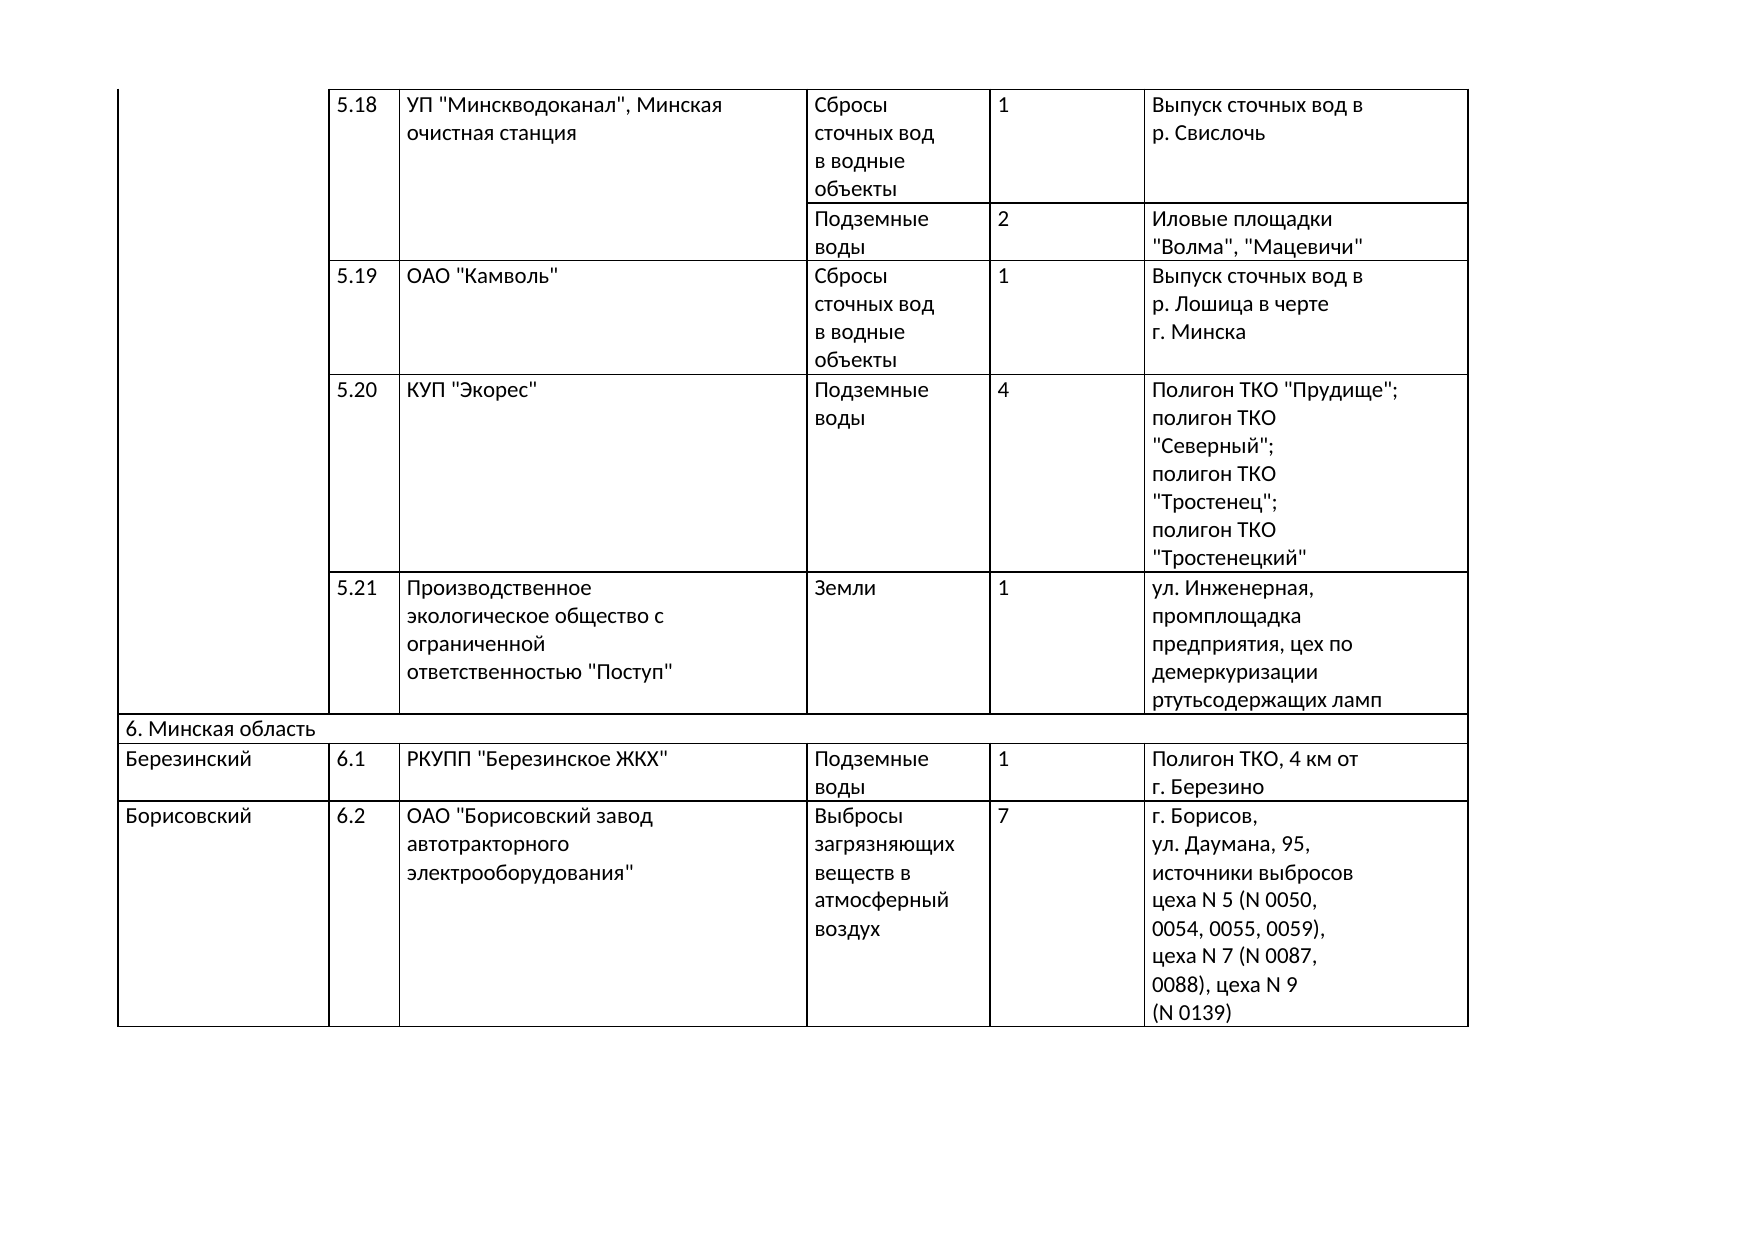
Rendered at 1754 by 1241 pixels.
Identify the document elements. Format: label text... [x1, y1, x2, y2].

table_cell Выпуск сточных вод в р. Свислочь [1145, 90, 1467, 202]
table_cell 6.1 [330, 744, 399, 800]
table_cell Производственное экологическое общество с ограниченной ответственностью "Поступ" [400, 573, 806, 713]
table_cell 1 [991, 261, 1144, 373]
table_cell 4 [991, 375, 1144, 571]
table_cell г. Борисов, ул. Даумана, 95, источники выбросов цеха N 5 (N 0050, 0054, 0055, 0059), цеха N 7 (N 0087, 0088), цеха N 9 (N 0139) [1145, 802, 1467, 1026]
table_cell ОАО "Камволь" [400, 261, 806, 373]
table_cell 6.2 [330, 802, 399, 1026]
table_cell 6. Минская область [119, 715, 1467, 742]
table_cell 1 [991, 744, 1144, 800]
table_cell Борисовский [119, 802, 328, 1026]
table_cell Сбросы сточных вод в водные объекты [808, 261, 989, 373]
table_cell Земли [808, 573, 989, 713]
table_cell 2 [991, 204, 1144, 260]
table_cell УП "Минскводоканал", Минская очистная станция [400, 90, 806, 260]
table_cell 1 [991, 90, 1144, 202]
table_cell Березинский [119, 744, 328, 800]
table_cell Полигон ТКО, 4 км от г. Березино [1145, 744, 1467, 800]
table_cell Выпуск сточных вод в р. Лошица в черте г. Минска [1145, 261, 1467, 373]
table_cell ул. Инженерная, промплощадка предприятия, цех по демеркуризации ртутьсодержащих ламп [1145, 573, 1467, 713]
table_cell Полигон ТКО "Прудище"; полигон ТКО "Северный"; полигон ТКО "Тростенец"; полигон ТКО "Тростенецкий" [1145, 375, 1467, 571]
table_cell Иловые площадки "Волма", "Мацевичи" [1145, 204, 1467, 260]
table_cell 5.18 [330, 90, 399, 260]
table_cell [808, 802, 989, 1026]
table_cell Сбросы сточных вод в водные объекты [808, 90, 989, 202]
table_cell КУП "Экорес" [400, 375, 806, 571]
table_cell Подземные воды [808, 375, 989, 571]
table_cell 7 [991, 802, 1144, 1026]
table_cell ОАО "Борисовский завод автотракторного электрооборудования" [400, 802, 806, 1026]
table_cell Подземные воды [808, 744, 989, 800]
table_cell 5.20 [330, 375, 399, 571]
table_cell Подземные воды [808, 204, 989, 260]
table_cell 1 [991, 573, 1144, 713]
table_cell РКУПП "Березинское ЖКХ" [400, 744, 806, 800]
table_cell 5.21 [330, 573, 399, 713]
table_cell 5.19 [330, 261, 399, 373]
